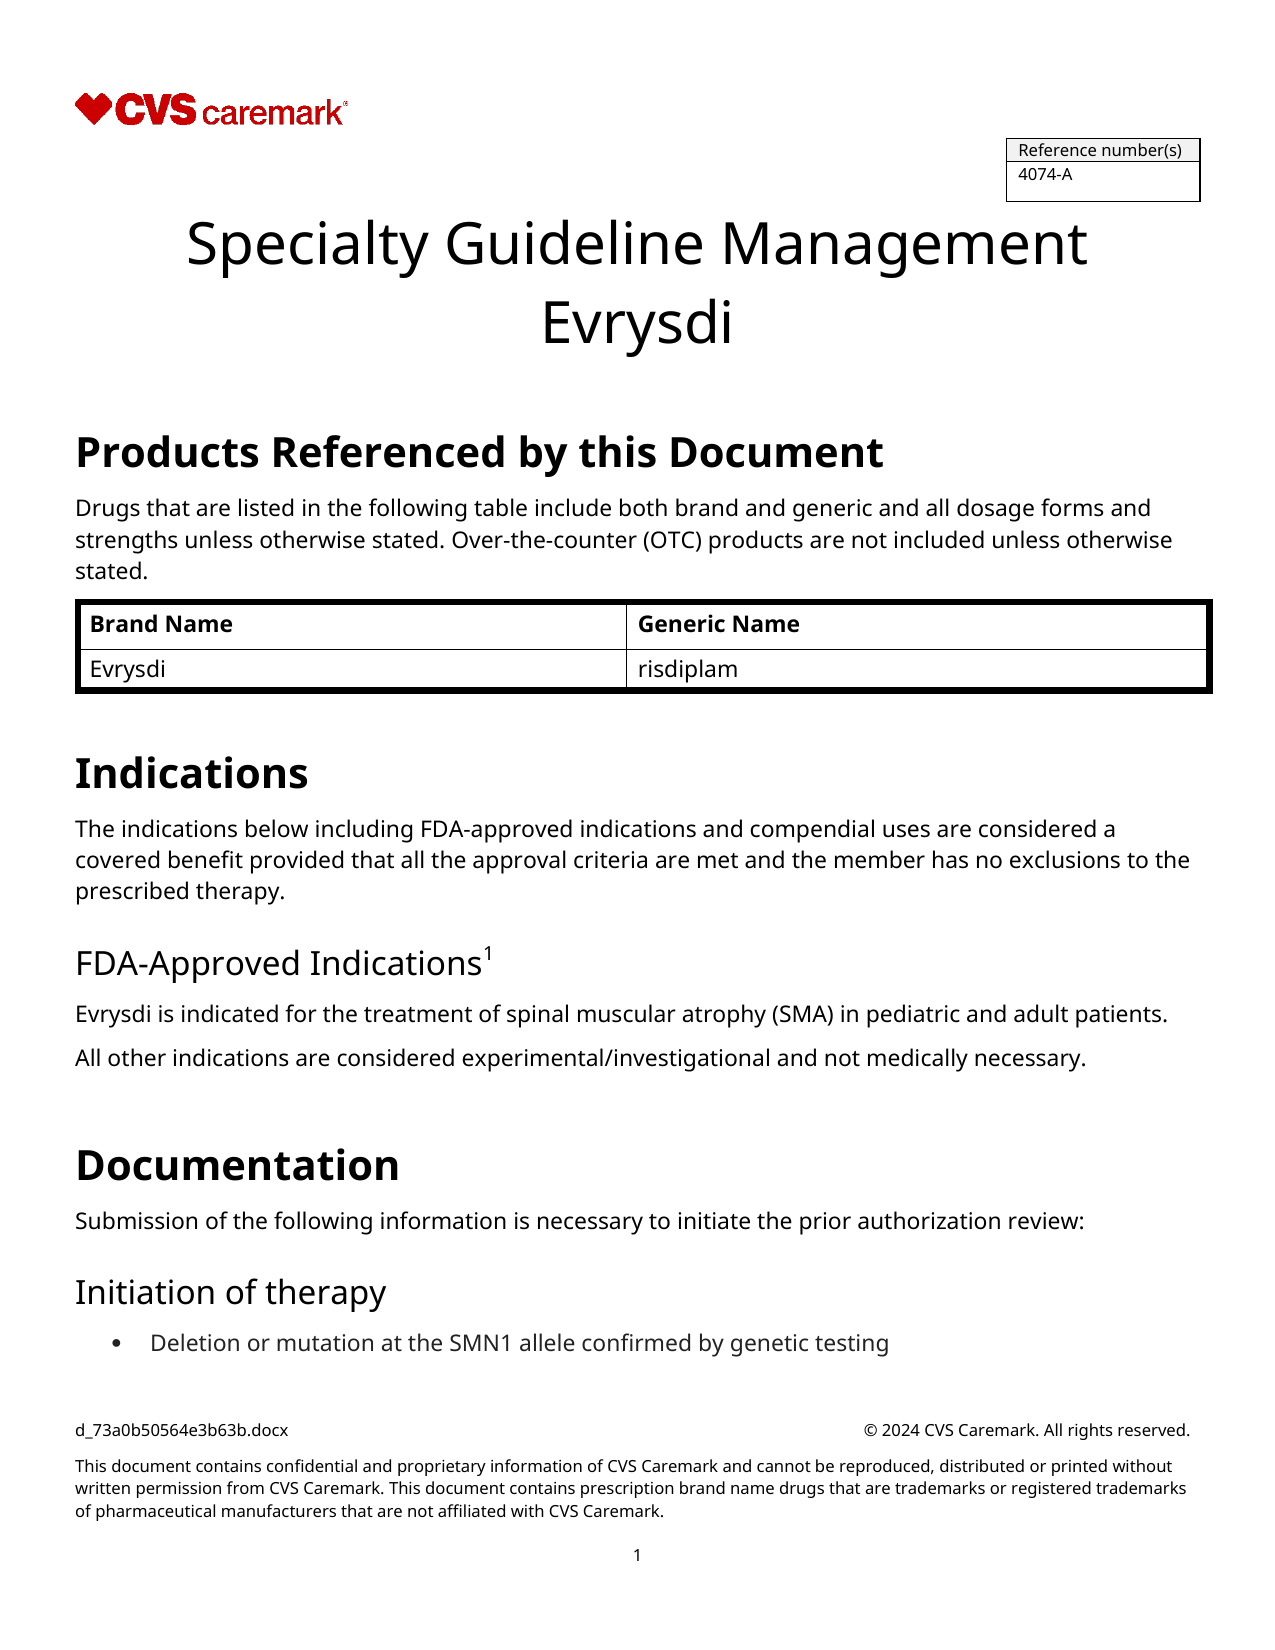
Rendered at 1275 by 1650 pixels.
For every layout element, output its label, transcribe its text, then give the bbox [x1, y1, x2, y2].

text Evrysdi is indicated for the treatment of spinal muscular atrophy (SMA) in pediatric and adult patients. [75, 998, 1200, 1029]
subtitle Specialty Guideline Management Evrysdi [75, 202, 1200, 361]
text Drugs that are listed in the following table include both brand and generic and all dosage forms and strengths unless otherwise stated. Over-the-counter (OTC) products are not included unless otherwise stated. [75, 492, 1200, 586]
table_cell Evrysdi [81, 650, 626, 687]
text All other indications are considered experimental/investigational and not medically necessary. [75, 1042, 1200, 1073]
table_cell 4074-A [1007, 162, 1199, 201]
picture [75, 93, 348, 125]
subtitle Initiation of therapy [75, 1269, 1200, 1314]
table_header Reference number(s) [1007, 139, 1199, 161]
table_header Generic Name [627, 605, 1206, 648]
subtitle FDA-Approved Indications1 [75, 940, 1200, 985]
text The indications below including FDA-approved indications and compendial uses are considered a covered benefit provided that all the approval criteria are met and the member has no exclusions to the prescribed therapy. [75, 813, 1200, 907]
table_header Brand Name [81, 605, 626, 648]
subtitle Documentation [75, 1135, 1200, 1192]
list Deletion or mutation at the SMN1 allele confirmed by genetic testing [112, 1327, 1161, 1358]
subtitle Indications [75, 743, 1200, 800]
table_cell risdiplam [627, 650, 1206, 687]
text Submission of the following information is necessary to initiate the prior authorization review: [75, 1204, 1200, 1236]
subtitle Products Referenced by this Document [75, 423, 1200, 480]
